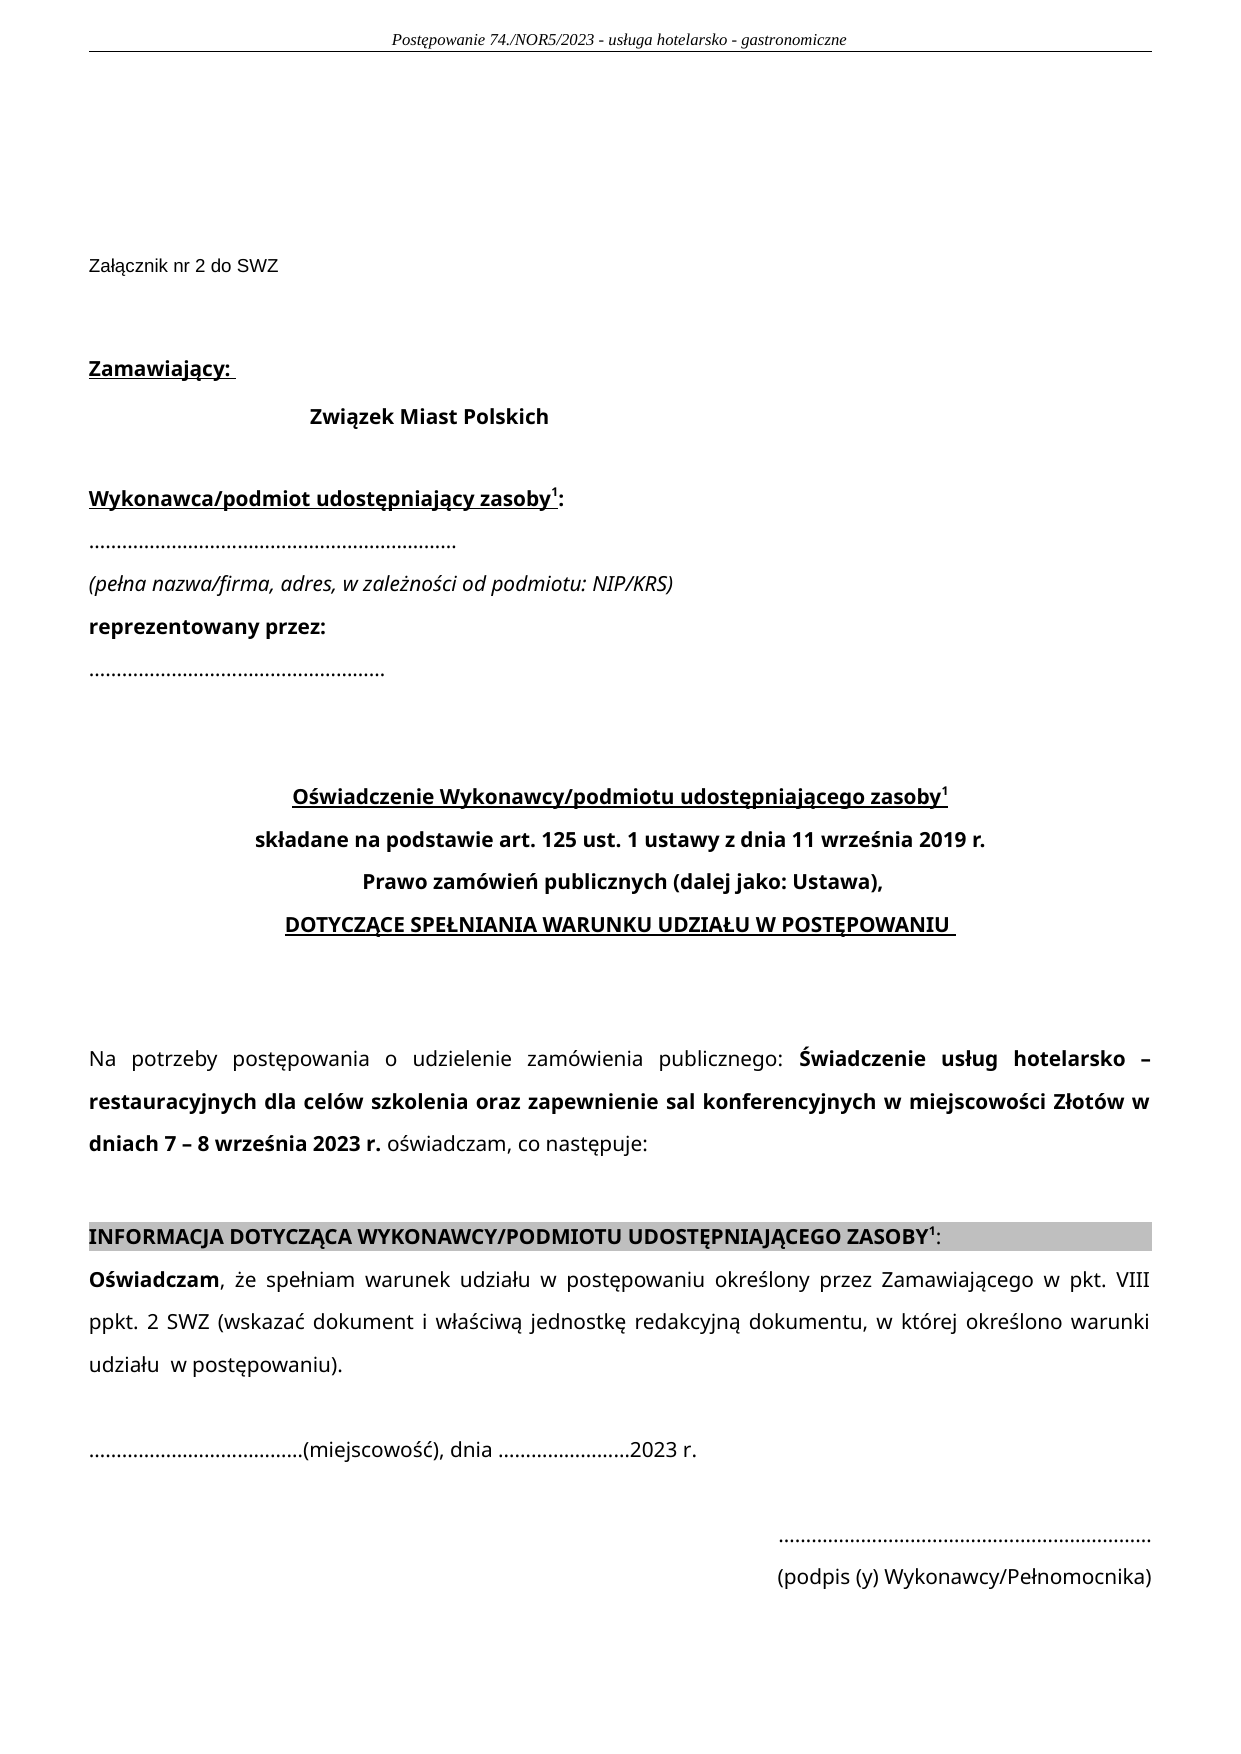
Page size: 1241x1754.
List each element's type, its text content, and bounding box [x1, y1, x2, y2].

text Na potrzeby postępowania o udzielenie zamówienia publicznego: Świadczenie usług hotelarsko – restauracyjnych dla celów szkolenia oraz zapewnienie sal konferencyjnych w miejscowości Złotów w dniach 7 – 8 września 2023 r. oświadczam, co następuje: [89, 1044, 1152, 1158]
text DOTYCZĄCE SPEŁNIANIA WARUNKU UDZIAŁU W POSTĘPOWANIU [89, 910, 1152, 980]
text (pełna nazwa/firma, adres, w zależności od podmiotu: NIP/KRS) [89, 569, 1152, 598]
text …………………………………(miejscowość), dnia ……………………2023 r. [89, 1435, 1152, 1464]
text ………………………………….……………………… [89, 527, 620, 555]
text Zamawiający: [89, 354, 1152, 382]
text ……………………………………………… [89, 654, 531, 683]
text Oświadczenie Wykonawcy/podmiotu udostępniającego zasoby1 [89, 782, 1152, 811]
text ……………………………………..…………………… [89, 1520, 1152, 1548]
text (podpis (y) Wykonawcy/Pełnomocnika) [89, 1562, 1152, 1591]
text Załącznik nr 2 do SWZ [89, 255, 1152, 277]
text INFORMACJA DOTYCZĄCA WYKONAWCY/PODMIOTU UDOSTĘPNIAJĄCEGO ZASOBY1: [89, 1222, 1152, 1251]
text Związek Miast Polskich [89, 402, 1152, 431]
text Prawo zamówień publicznych (dalej jako: Ustawa), [89, 867, 1152, 896]
text składane na podstawie art. 125 ust. 1 ustawy z dnia 11 września 2019 r. [89, 825, 1152, 853]
text reprezentowany przez: [89, 612, 1152, 640]
text Oświadczam, że spełniam warunek udziału w postępowaniu określony przez Zamawiającego w pkt. VIII ppkt. 2 SWZ (wskazać dokument i właściwą jednostkę redakcyjną dokumentu, w której określono warunki udziału w postępowaniu). [89, 1265, 1152, 1378]
text Wykonawca/podmiot udostępniający zasoby1: [89, 484, 1152, 512]
